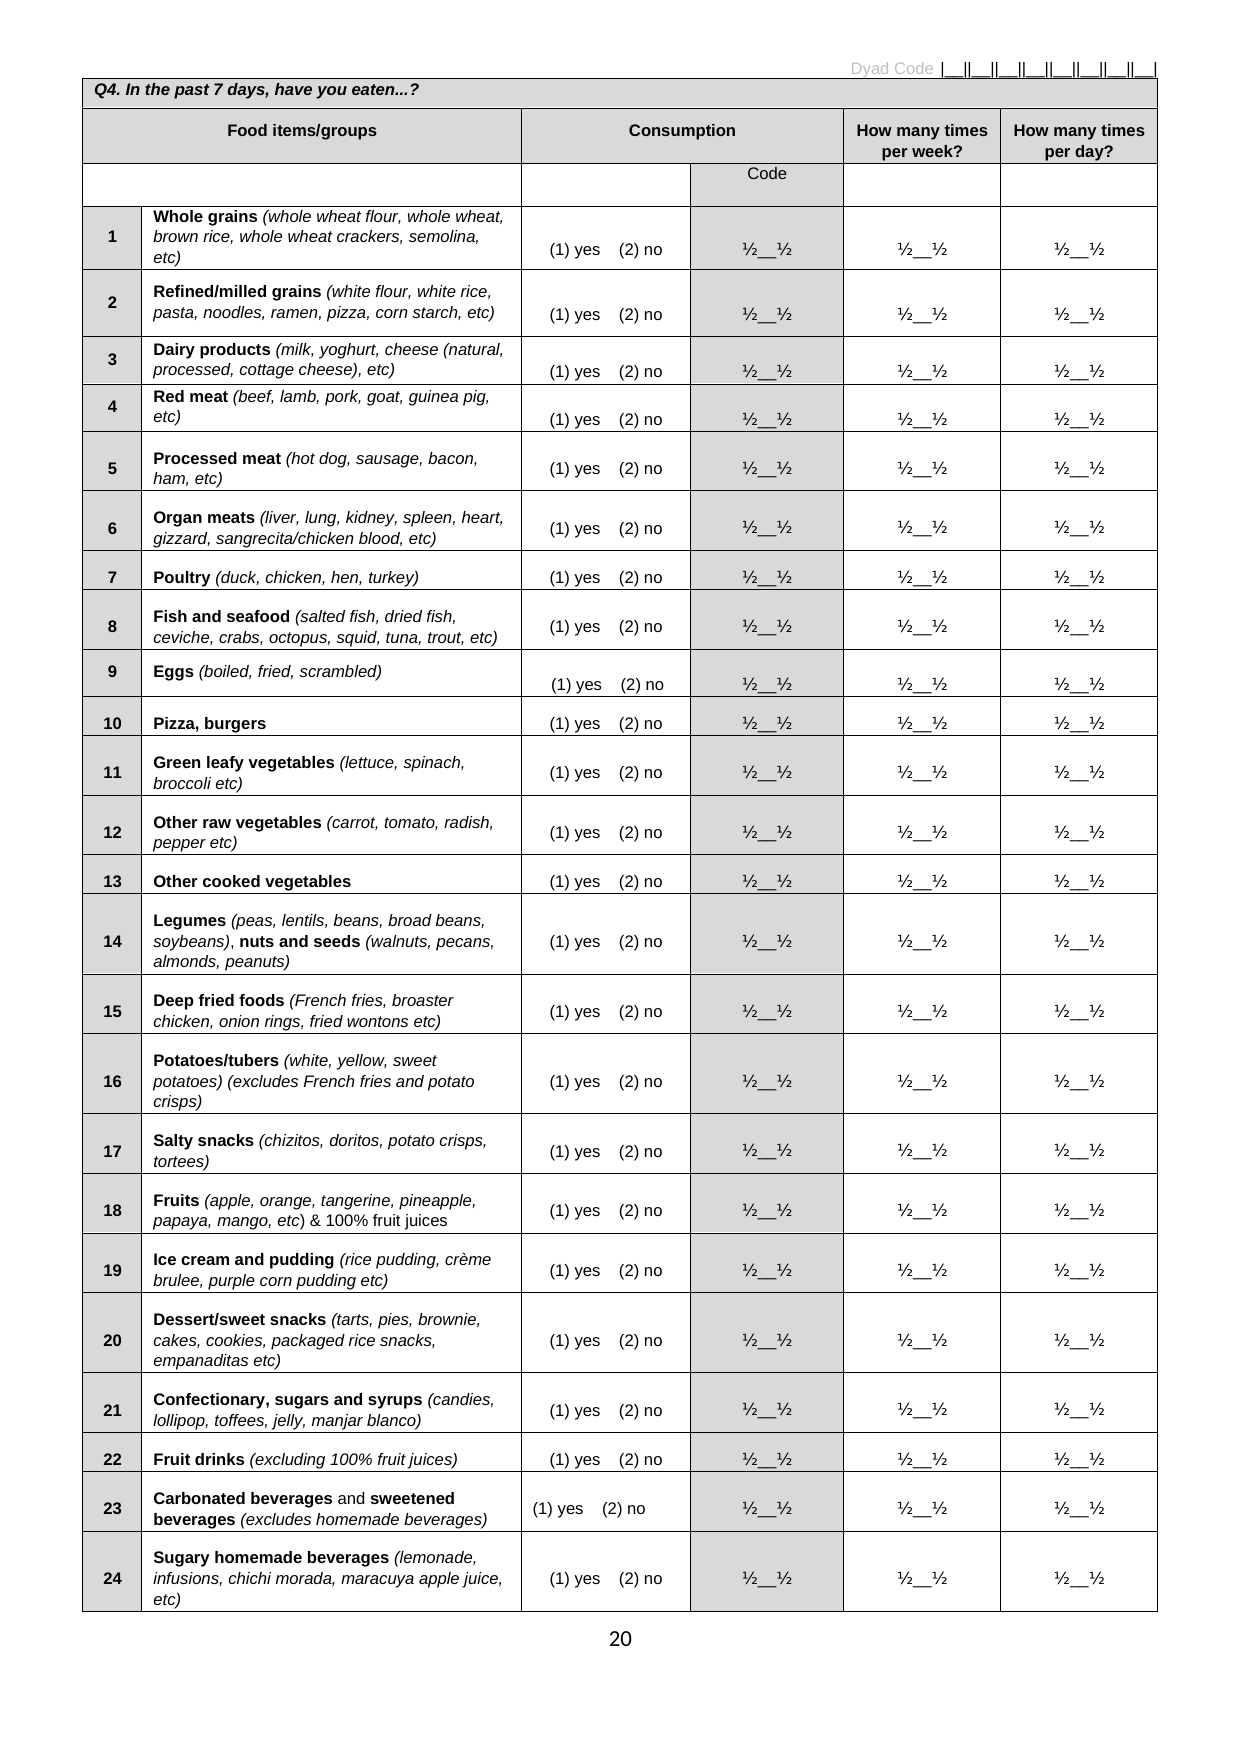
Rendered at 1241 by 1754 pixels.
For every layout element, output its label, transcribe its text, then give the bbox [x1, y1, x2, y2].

table_cell ½__½ [691, 1472, 843, 1531]
table_cell ½__½ [844, 855, 1000, 893]
table_cell ½__½ [691, 736, 843, 795]
table_cell [844, 164, 1000, 206]
table_cell ½__½ [691, 207, 843, 269]
table_cell 20 [83, 1293, 141, 1372]
table_cell Legumes (peas, lentils, beans, broad beans, soybeans), nuts and seeds (walnuts, pecans, almonds, peanuts) [142, 894, 521, 973]
table_cell (1) yes (2) no [522, 432, 690, 490]
table_cell ½__½ [691, 491, 843, 550]
table_cell ½__½ [691, 270, 843, 336]
table_cell 4 [83, 385, 141, 431]
table_cell (1) yes (2) no [522, 1433, 690, 1471]
table_cell (1) yes (2) no [522, 894, 690, 973]
table_cell (1) yes (2) no [522, 337, 690, 383]
table_cell ½__½ [844, 1293, 1000, 1372]
table_cell ½__½ [691, 855, 843, 893]
table_cell 14 [83, 894, 141, 973]
table_cell 11 [83, 736, 141, 795]
table_cell (1) yes (2) no [522, 697, 690, 735]
table_cell (1) yes (2) no [522, 1373, 690, 1432]
table_cell Pizza, burgers [142, 697, 521, 735]
table_cell ½__½ [691, 975, 843, 1033]
table_cell Potatoes/tubers (white, yellow, sweet potatoes) (excludes French fries and potato crisps) [142, 1034, 521, 1113]
table_cell ½__½ [1001, 590, 1157, 649]
table_cell ½__½ [1001, 1034, 1157, 1113]
table_cell ½__½ [1001, 1532, 1157, 1611]
table_cell 9 [83, 650, 141, 696]
table_cell ½__½ [844, 736, 1000, 795]
table_cell ½__½ [1001, 1114, 1157, 1173]
table_cell ½__½ [691, 590, 843, 649]
table_cell ½__½ [691, 1433, 843, 1471]
table_cell ½__½ [844, 551, 1000, 589]
table_cell Deep fried foods (French fries, broaster chicken, onion rings, fried wontons etc) [142, 975, 521, 1033]
table_cell ½__½ [844, 1472, 1000, 1531]
table_cell ½__½ [844, 1034, 1000, 1113]
table_cell ½__½ [844, 1174, 1000, 1232]
table_cell ½__½ [1001, 975, 1157, 1033]
table_cell ½__½ [844, 1433, 1000, 1471]
table_cell Fish and seafood (salted fish, dried fish, ceviche, crabs, octopus, squid, tuna, trout, etc) [142, 590, 521, 649]
table_cell 17 [83, 1114, 141, 1173]
table_cell Refined/milled grains (white flour, white rice, pasta, noodles, ramen, pizza, corn starch, etc) [142, 270, 521, 336]
table_cell 21 [83, 1373, 141, 1432]
table_cell ½__½ [691, 1034, 843, 1113]
table_cell ½__½ [691, 796, 843, 854]
table_cell ½__½ [844, 1373, 1000, 1432]
table_cell ½__½ [1001, 1373, 1157, 1432]
table_cell ½__½ [1001, 337, 1157, 383]
table_cell Carbonated beverages and sweetened beverages (excludes homemade beverages) [142, 1472, 521, 1531]
table_cell ½__½ [1001, 1234, 1157, 1292]
table_cell 12 [83, 796, 141, 854]
table_cell Consumption [522, 109, 843, 163]
table_cell Other raw vegetables (carrot, tomato, radish, pepper etc) [142, 796, 521, 854]
table_header Q4. In the past 7 days, have you eaten...? [83, 79, 1157, 107]
table_cell (1) yes (2) no [522, 1472, 690, 1531]
table_cell ½__½ [691, 1532, 843, 1611]
table_cell 5 [83, 432, 141, 490]
table_cell [522, 164, 690, 206]
table_cell 8 [83, 590, 141, 649]
table_cell (1) yes (2) no [522, 1532, 690, 1611]
table_cell ½__½ [844, 697, 1000, 735]
table_cell 2 [83, 270, 141, 336]
table_cell ½__½ [691, 1234, 843, 1292]
table_cell ½__½ [1001, 270, 1157, 336]
table_cell Poultry (duck, chicken, hen, turkey) [142, 551, 521, 589]
table_cell (1) yes (2) no [522, 736, 690, 795]
table_cell 15 [83, 975, 141, 1033]
table_cell ½__½ [1001, 385, 1157, 431]
table_cell Food items/groups [83, 109, 521, 163]
table_cell ½__½ [844, 385, 1000, 431]
table_cell ½__½ [691, 385, 843, 431]
table_cell (1) yes (2) no [522, 1034, 690, 1113]
table_cell 10 [83, 697, 141, 735]
table_cell Red meat (beef, lamb, pork, goat, guinea pig, etc) [142, 385, 521, 431]
table_cell ½__½ [1001, 491, 1157, 550]
table_cell ½__½ [1001, 1433, 1157, 1471]
table_cell Organ meats (liver, lung, kidney, spleen, heart, gizzard, sangrecita/chicken blood, etc) [142, 491, 521, 550]
table_cell 1 [83, 207, 141, 269]
table_cell Fruit drinks (excluding 100% fruit juices) [142, 1433, 521, 1471]
table_cell 24 [83, 1532, 141, 1611]
table_cell (1) yes (2) no [522, 1293, 690, 1372]
table_cell ½__½ [844, 207, 1000, 269]
table_cell ½__½ [1001, 1174, 1157, 1232]
table_cell ½__½ [844, 337, 1000, 383]
table_cell 7 [83, 551, 141, 589]
table_cell Green leafy vegetables (lettuce, spinach, broccoli etc) [142, 736, 521, 795]
table_cell (1) yes (2) no [522, 207, 690, 269]
table_cell (1) yes (2) no [522, 270, 690, 336]
table_cell (1) yes (2) no [522, 650, 690, 696]
table_cell ½__½ [691, 337, 843, 383]
table_cell ½__½ [844, 1532, 1000, 1611]
table_cell ½__½ [691, 650, 843, 696]
table_cell Ice cream and pudding (rice pudding, crème brulee, purple corn pudding etc) [142, 1234, 521, 1292]
table_cell ½__½ [844, 894, 1000, 973]
table_cell ½__½ [691, 894, 843, 973]
table_cell Other cooked vegetables [142, 855, 521, 893]
table_cell How many times per day? [1001, 109, 1157, 163]
table_cell ½__½ [1001, 551, 1157, 589]
table_cell ½__½ [1001, 650, 1157, 696]
table_cell [83, 164, 521, 206]
table_cell 22 [83, 1433, 141, 1471]
table_cell ½__½ [1001, 1472, 1157, 1531]
table_cell ½__½ [1001, 1293, 1157, 1372]
table_cell ½__½ [1001, 894, 1157, 973]
table_cell Dairy products (milk, yoghurt, cheese (natural, processed, cottage cheese), etc) [142, 337, 521, 383]
table_cell 6 [83, 491, 141, 550]
table_cell (1) yes (2) no [522, 855, 690, 893]
table_cell (1) yes (2) no [522, 590, 690, 649]
table_cell ½__½ [844, 432, 1000, 490]
table_cell Whole grains (whole wheat flour, whole wheat, brown rice, whole wheat crackers, semolina, etc) [142, 207, 521, 269]
table_cell ½__½ [1001, 855, 1157, 893]
table_cell Dessert/sweet snacks (tarts, pies, brownie, cakes, cookies, packaged rice snacks, empanaditas etc) [142, 1293, 521, 1372]
table_cell Salty snacks (chizitos, doritos, potato crisps, tortees) [142, 1114, 521, 1173]
table_cell Fruits (apple, orange, tangerine, pineapple, papaya, mango, etc) & 100% fruit juices [142, 1174, 521, 1232]
table_cell Code [691, 164, 843, 206]
table_cell (1) yes (2) no [522, 796, 690, 854]
table_cell ½__½ [691, 1114, 843, 1173]
table_cell ½__½ [844, 1114, 1000, 1173]
table_cell ½__½ [844, 491, 1000, 550]
table_cell ½__½ [844, 1234, 1000, 1292]
table_cell 16 [83, 1034, 141, 1113]
table_cell ½__½ [1001, 736, 1157, 795]
table_cell (1) yes (2) no [522, 1174, 690, 1232]
table_cell 13 [83, 855, 141, 893]
table_cell (1) yes (2) no [522, 1234, 690, 1292]
table_cell ½__½ [691, 697, 843, 735]
table_cell (1) yes (2) no [522, 491, 690, 550]
table_cell ½__½ [844, 796, 1000, 854]
table_cell ½__½ [1001, 796, 1157, 854]
table_cell ½__½ [1001, 207, 1157, 269]
table_cell (1) yes (2) no [522, 385, 690, 431]
table_cell 23 [83, 1472, 141, 1531]
table_cell ½__½ [691, 1373, 843, 1432]
table_cell ½__½ [691, 1293, 843, 1372]
table_cell (1) yes (2) no [522, 551, 690, 589]
table_cell (1) yes (2) no [522, 975, 690, 1033]
table_cell ½__½ [844, 975, 1000, 1033]
table_cell ½__½ [691, 1174, 843, 1232]
table_cell ½__½ [1001, 432, 1157, 490]
table_cell ½__½ [844, 590, 1000, 649]
table_cell ½__½ [691, 551, 843, 589]
table_cell ½__½ [844, 650, 1000, 696]
table_cell (1) yes (2) no [522, 1114, 690, 1173]
table_cell [1001, 164, 1157, 206]
table_cell Sugary homemade beverages (lemonade, infusions, chichi morada, maracuya apple juice, etc) [142, 1532, 521, 1611]
table_cell How many times per week? [844, 109, 1000, 163]
table_cell 18 [83, 1174, 141, 1232]
table_cell Eggs (boiled, fried, scrambled) [142, 650, 521, 696]
table_cell Confectionary, sugars and syrups (candies, lollipop, toffees, jelly, manjar blanco) [142, 1373, 521, 1432]
table_cell Processed meat (hot dog, sausage, bacon, ham, etc) [142, 432, 521, 490]
table_cell 3 [83, 337, 141, 383]
table_cell ½__½ [1001, 697, 1157, 735]
table_cell ½__½ [691, 432, 843, 490]
table_cell ½__½ [844, 270, 1000, 336]
table_cell 19 [83, 1234, 141, 1292]
